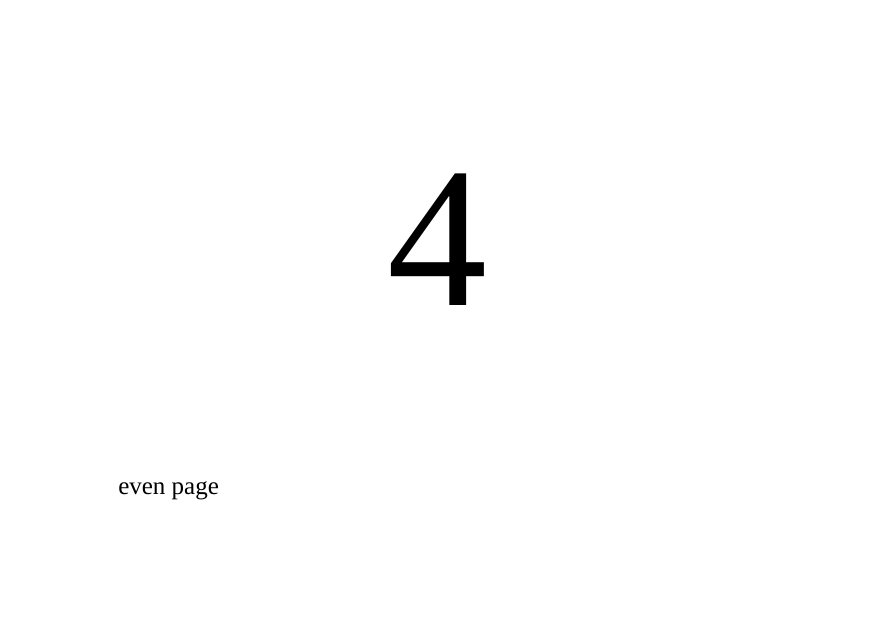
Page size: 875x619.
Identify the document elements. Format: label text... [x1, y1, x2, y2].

text 4 [118, 118, 756, 348]
